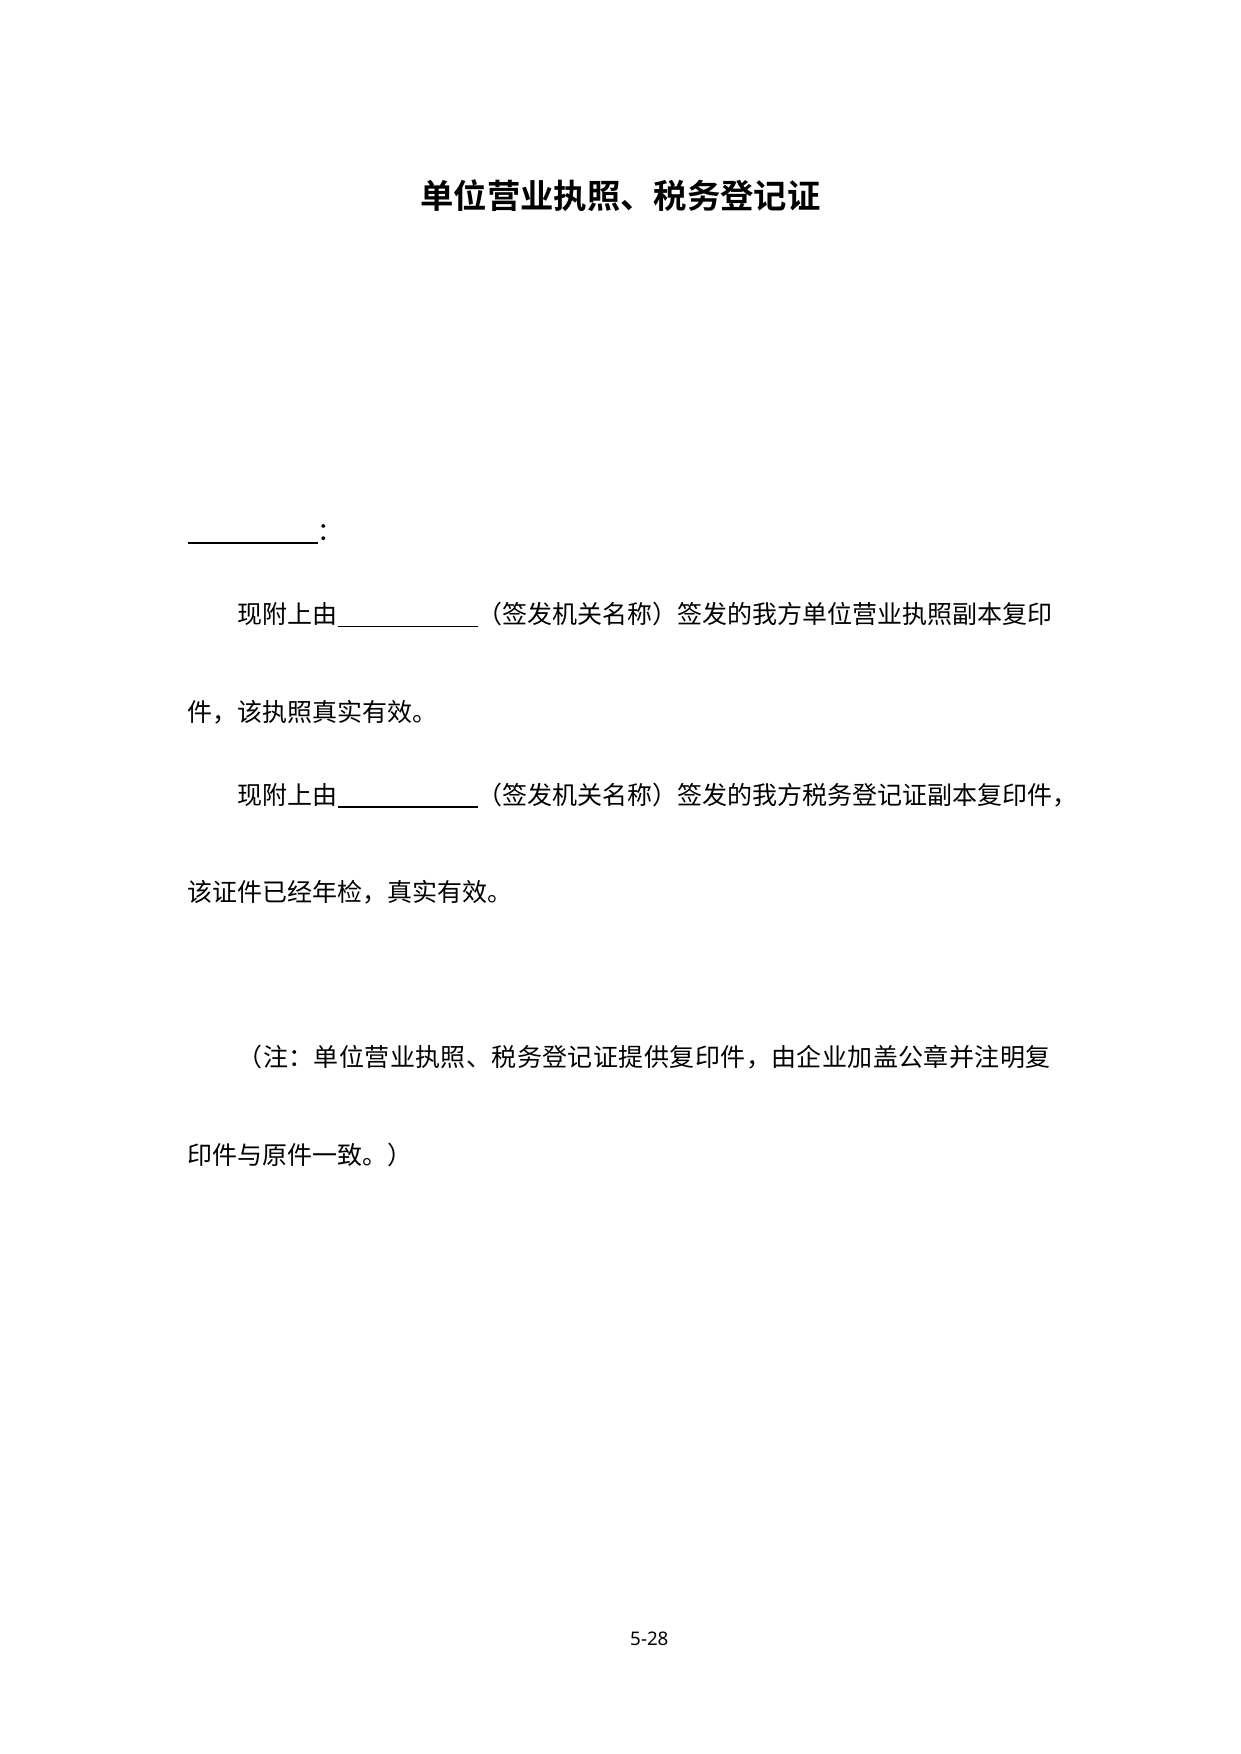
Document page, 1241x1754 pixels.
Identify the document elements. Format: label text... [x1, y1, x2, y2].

text ： [187, 497, 1053, 562]
text 现附上由 （签发机关名称）签发的我方单位营业执照副本复印件，该执照真实有效。 [187, 580, 1053, 743]
text （注：单位营业执照、税务登记证提供复印件，由企业加盖公章并注明复印件与原件一致。） [187, 1023, 1053, 1186]
text 现附上由 （签发机关名称）签发的我方税务登记证副本复印件，该证件已经年检，真实有效。 [187, 761, 1053, 923]
text 单位营业执照、税务登记证 [187, 162, 1053, 227]
